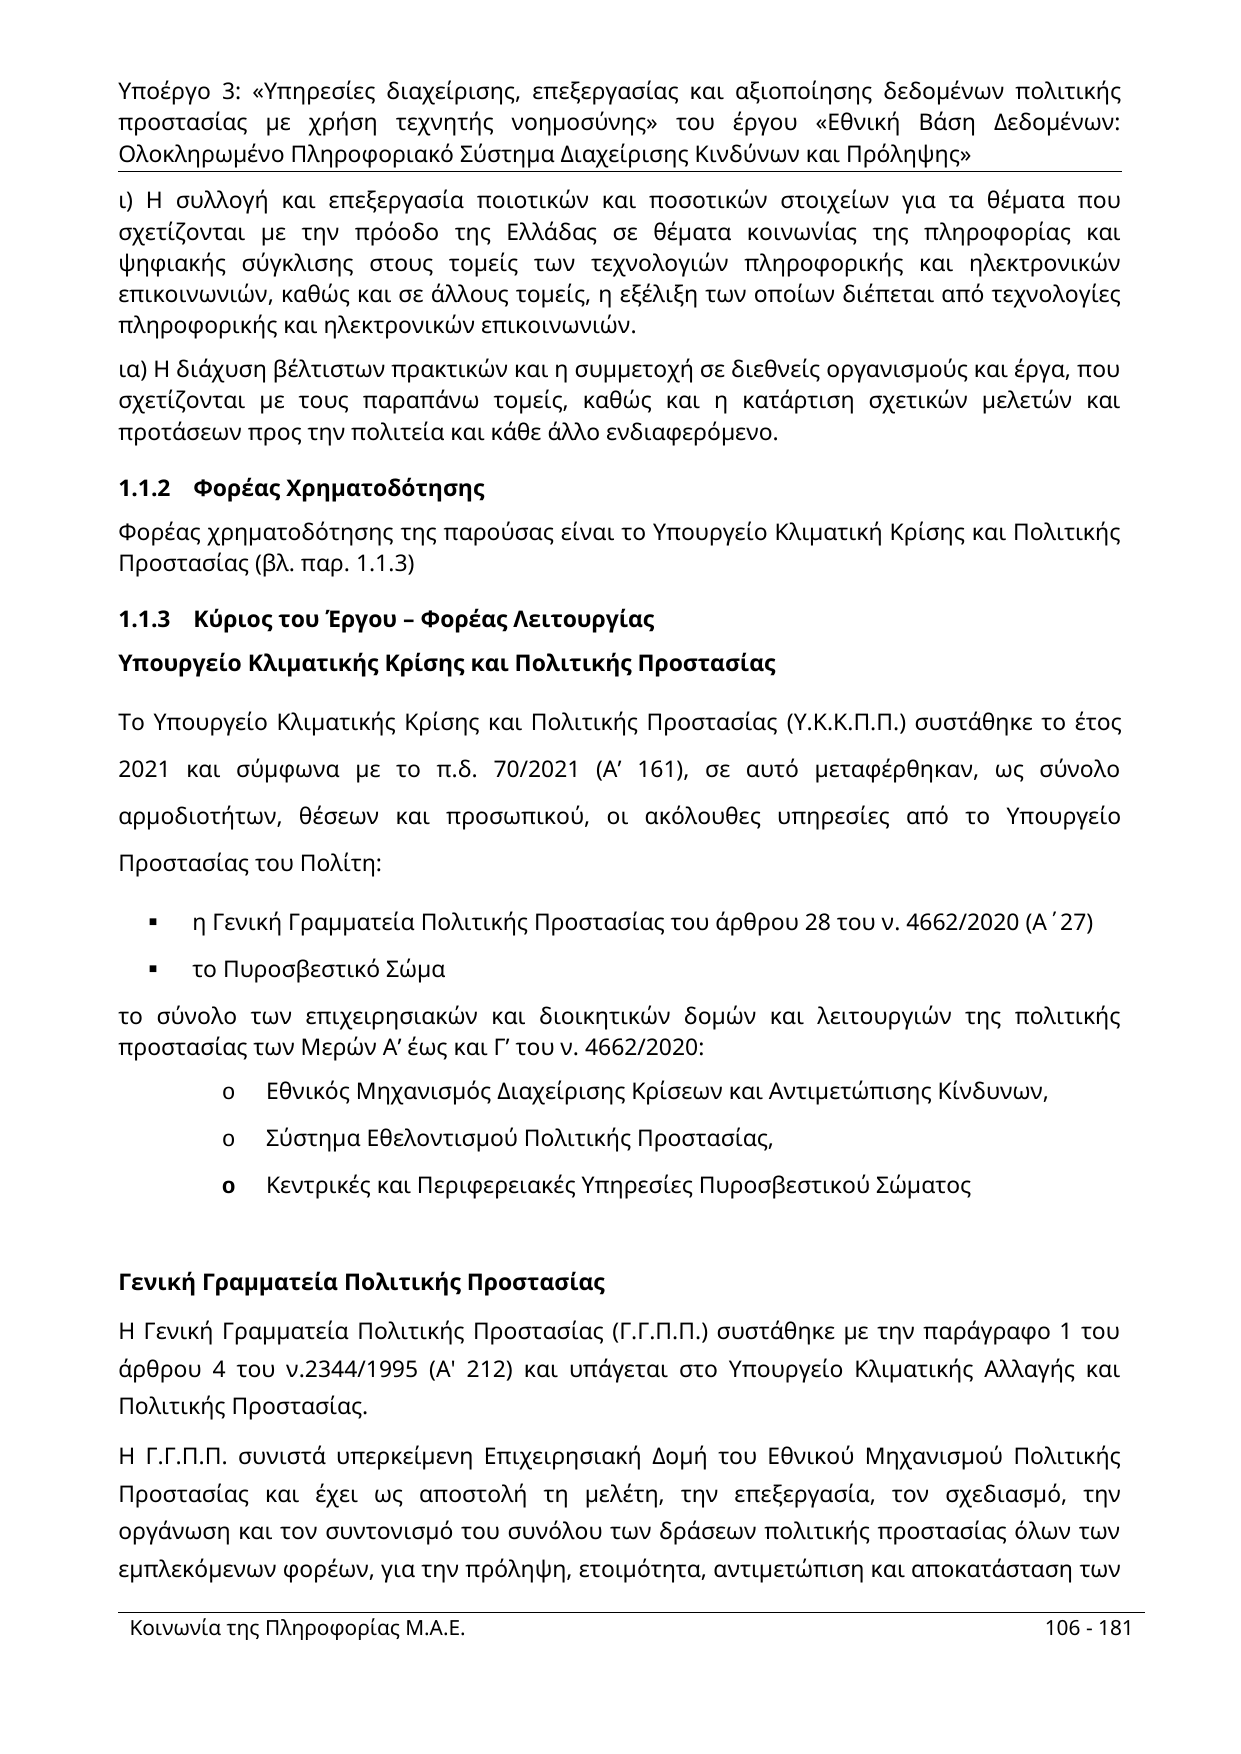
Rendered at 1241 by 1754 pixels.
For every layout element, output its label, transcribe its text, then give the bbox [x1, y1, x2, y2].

text Φορέας χρηματοδότησης της παρούσας είναι το Υπουργείο Κλιματική Κρίσης και Πολιτικής Προστασίας (βλ. παρ. 1.1.3) [118, 516, 1122, 578]
text ι) Η συλλογή και επεξεργασία ποιοτικών και ποσοτικών στοιχείων για τα θέματα που σχετίζονται με την πρόοδο της Ελλάδας σε θέματα κοινωνίας της πληροφορίας και ψηφιακής σύγκλισης στους τομείς των τεχνολογιών πληροφορικής και ηλεκτρονικών επικοινωνιών, καθώς και σε άλλους τομείς, η εξέλιξη των οποίων διέπεται από τεχνολογίες πληροφορικής και ηλεκτρονικών επικοινωνιών. [118, 184, 1122, 341]
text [118, 1435, 1122, 1585]
text Το Υπουργείο Κλιματικής Κρίσης και Πολιτικής Προστασίας (Υ.Κ.Κ.Π.Π.) συστάθηκε το έτος 2021 και σύμφωνα με το π.δ. 70/2021 (Α’ 161), σε αυτό μεταφέρθηκαν, ως σύνολο αρμοδιοτήτων, θέσεων και προσωπικού, οι ακόλουθες υπηρεσίες από το Υπουργείο Προστασίας του Πολίτη: [118, 706, 1122, 878]
text Κύριος του Έργου – Φορέας Λειτουργίας [118, 603, 1122, 634]
list το Πυροσβεστικό Σώμα [148, 953, 1122, 984]
text το σύνολο των επιχειρησιακών και διοικητικών δομών και λειτουργιών της πολιτικής προστασίας των Μερών Α’ έως και Γ’ του ν. 4662/2020: [118, 1000, 1122, 1062]
text Γενική Γραμματεία Πολιτικής Προστασίας [118, 1266, 1122, 1297]
list Εθνικός Μηχανισμός Διαχείρισης Κρίσεων και Αντιμετώπισης Κίνδυνων, [222, 1075, 1122, 1106]
text ια) Η διάχυση βέλτιστων πρακτικών και η συμμετοχή σε διεθνείς οργανισμούς και έργα, που σχετίζονται με τους παραπάνω τομείς, καθώς και η κατάρτιση σχετικών μελετών και προτάσεων προς την πολιτεία και κάθε άλλο ενδιαφερόμενο. [118, 353, 1122, 447]
text Υπουργείο Κλιματικής Κρίσης και Πολιτικής Προστασίας [118, 647, 1122, 678]
list Σύστημα Εθελοντισμού Πολιτικής Προστασίας, [222, 1122, 1122, 1153]
list Κεντρικές και Περιφερειακές Υπηρεσίες Πυροσβεστικού Σώματος [222, 1169, 1122, 1200]
list η Γενική Γραμματεία Πολιτικής Προστασίας του άρθρου 28 του ν. 4662/2020 (Α΄27) [148, 906, 1122, 937]
text Η Γενική Γραμματεία Πολιτικής Προστασίας (Γ.Γ.Π.Π.) συστάθηκε με την παράγραφο 1 του άρθρου 4 του ν.2344/1995 (Α' 212) και υπάγεται στο Υπουργείο Κλιματικής Αλλαγής και Πολιτικής Προστασίας. [118, 1310, 1122, 1422]
text Φορέας Χρηματοδότησης [118, 472, 1122, 503]
